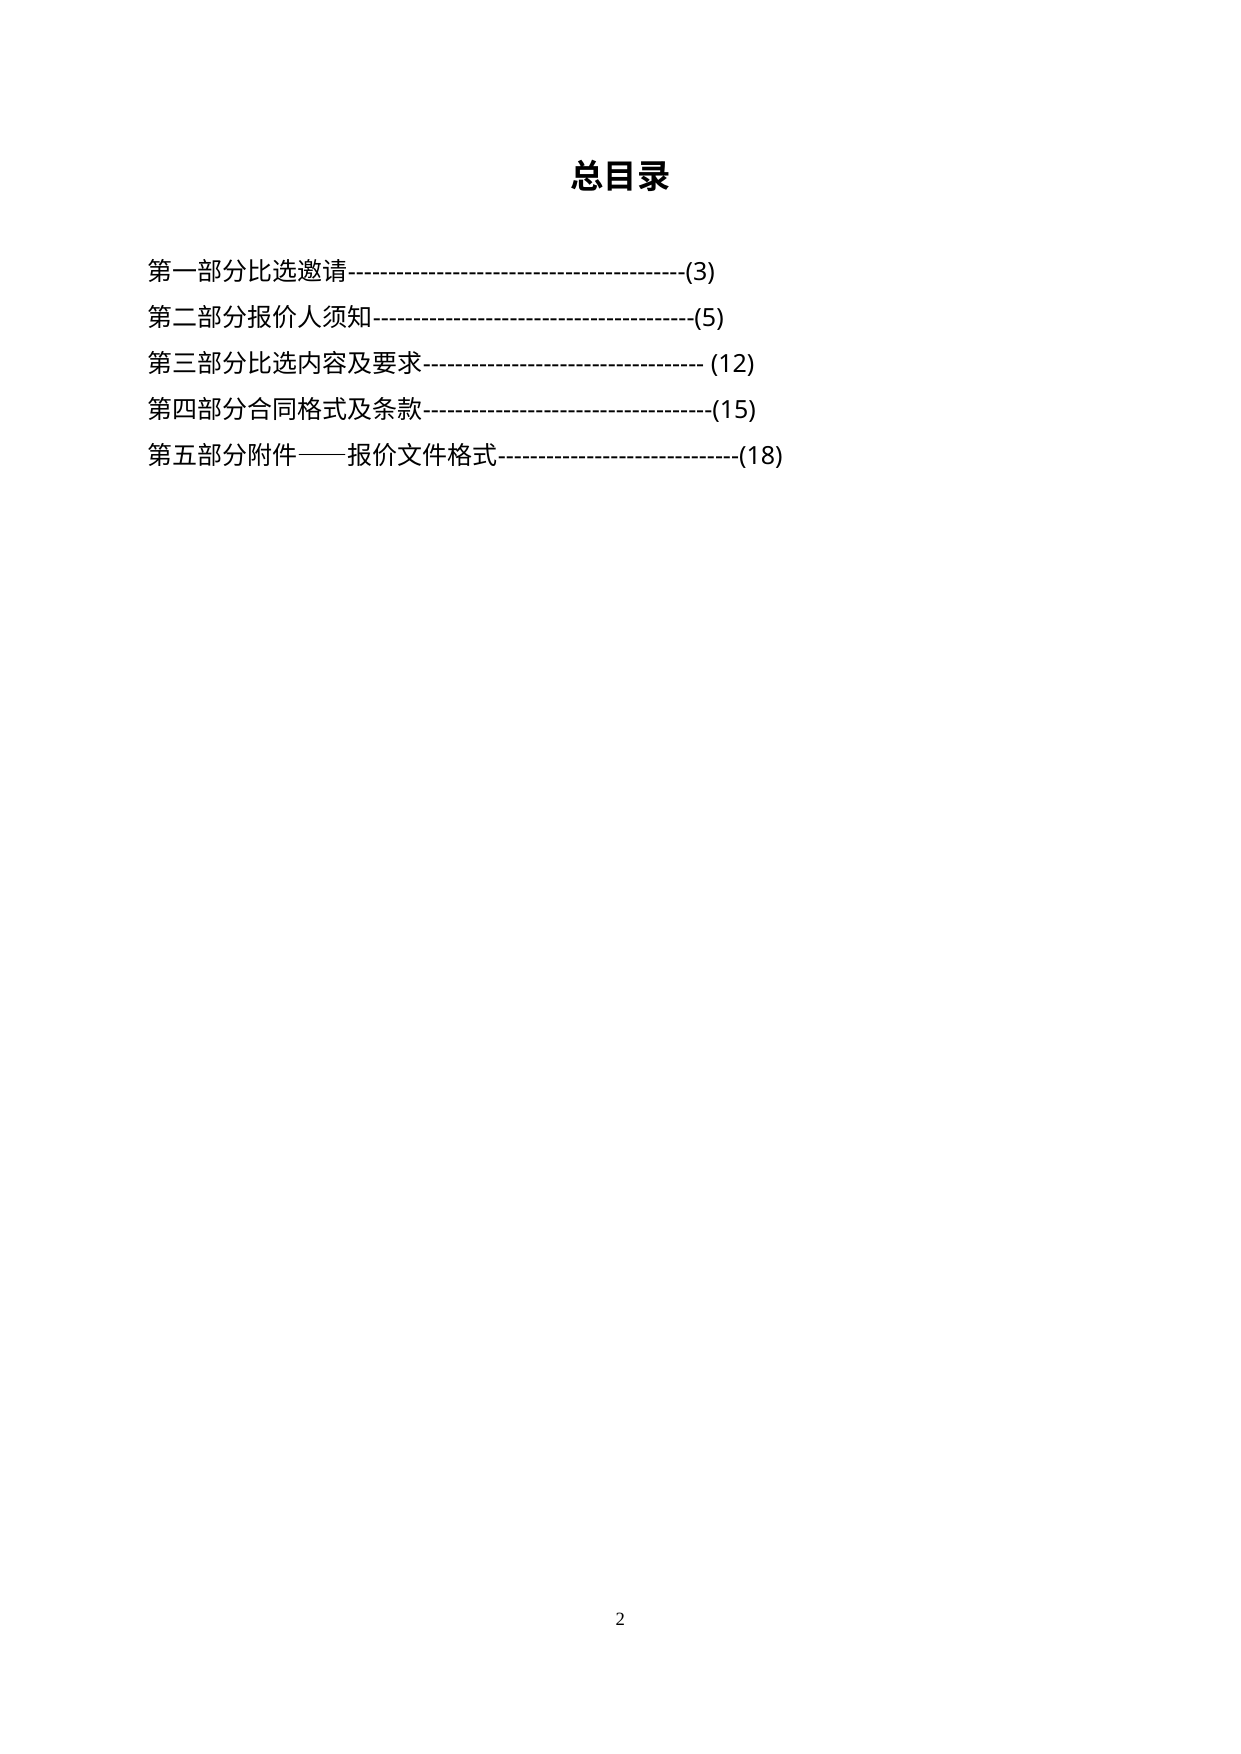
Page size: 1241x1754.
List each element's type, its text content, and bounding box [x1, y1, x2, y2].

text 第四部分合同格式及条款------------------------------------(15) [148, 382, 1092, 427]
text 第三部分比选内容及要求----------------------------------- (12) [148, 336, 1092, 382]
text 第二部分报价人须知----------------------------------------(5) [148, 290, 1092, 336]
text 第一部分比选邀请------------------------------------------(3) [148, 244, 1092, 290]
text 总目录 [148, 150, 1092, 198]
text 第五部分附件——报价文件格式------------------------------(18) [148, 427, 1092, 473]
